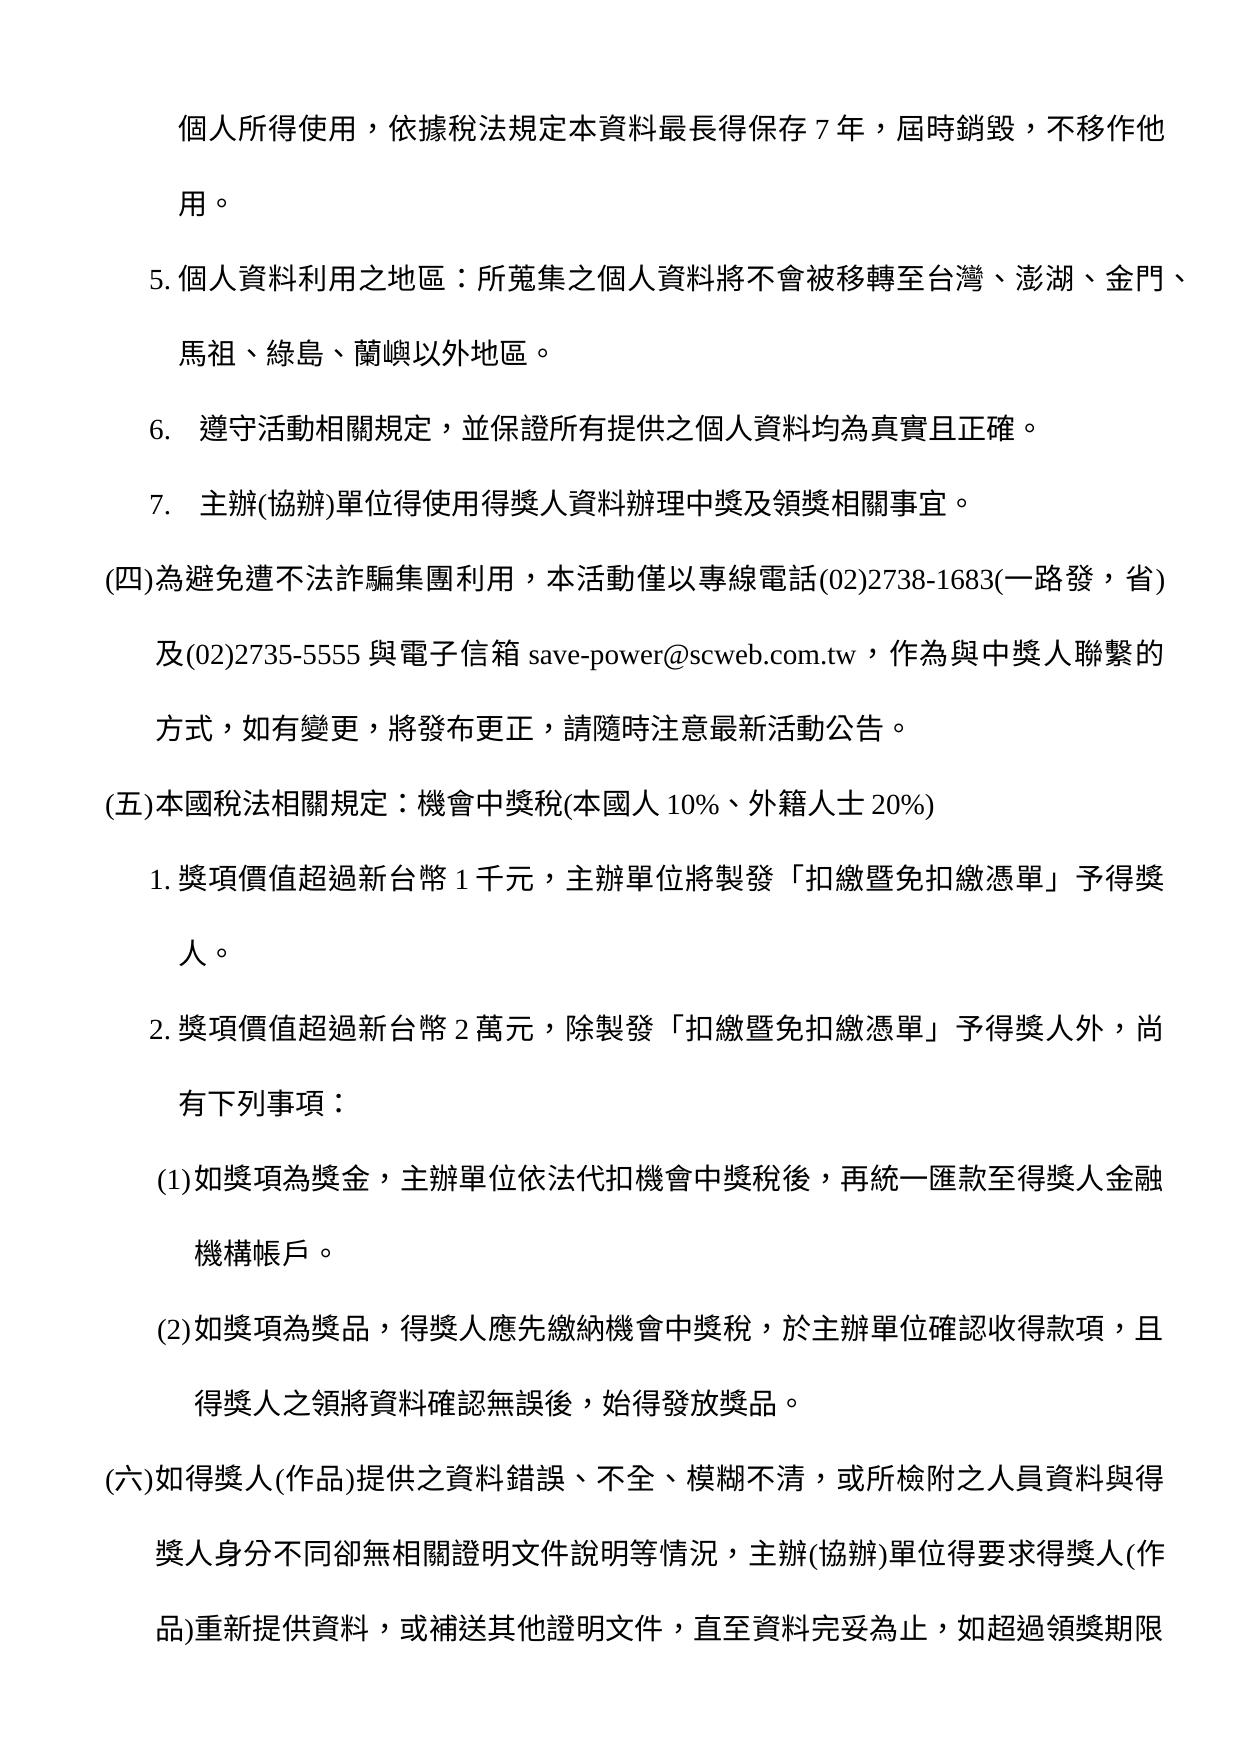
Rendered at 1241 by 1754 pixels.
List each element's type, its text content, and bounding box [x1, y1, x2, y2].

list 為避免遭不法詐騙集團利用，本活動僅以專線電話(02)2738-1683(一路發，省)及(02)2735-5555與電子信箱save-power@scweb.com.tw，作為與中獎人聯繫的方式，如有變更，將發布更正，請隨時注意最新活動公告。 [105, 539, 1165, 764]
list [105, 1439, 1165, 1664]
list 如獎項為獎金，主辦單位依法代扣機會中獎稅後，再統一匯款至得獎人金融機構帳戶。 [157, 1139, 1165, 1289]
list 如獎項為獎品，得獎人應先繳納機會中獎稅，於主辦單位確認收得款項，且得獎人之領將資料確認無誤後，始得發放獎品。 [157, 1289, 1165, 1439]
list 主辦(協辦)單位得使用得獎人資料辦理中獎及領獎相關事宜。 [149, 464, 1165, 539]
list 遵守活動相關規定，並保證所有提供之個人資料均為真實且正確。 [149, 389, 1165, 464]
list 本國稅法相關規定：機會中獎稅(本國人10%、外籍人士20%) [105, 764, 1165, 839]
list 個人資料利用之地區：所蒐集之個人資料將不會被移轉至台灣、澎湖、金門、馬祖、綠島、蘭嶼以外地區。 [149, 239, 1165, 389]
list 獎項價值超過新台幣1千元，主辦單位將製發「扣繳暨免扣繳憑單」予得獎人。 [149, 839, 1165, 989]
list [149, 89, 1165, 239]
list 獎項價值超過新台幣2萬元，除製發「扣繳暨免扣繳憑單」予得獎人外，尚有下列事項： [149, 989, 1165, 1139]
